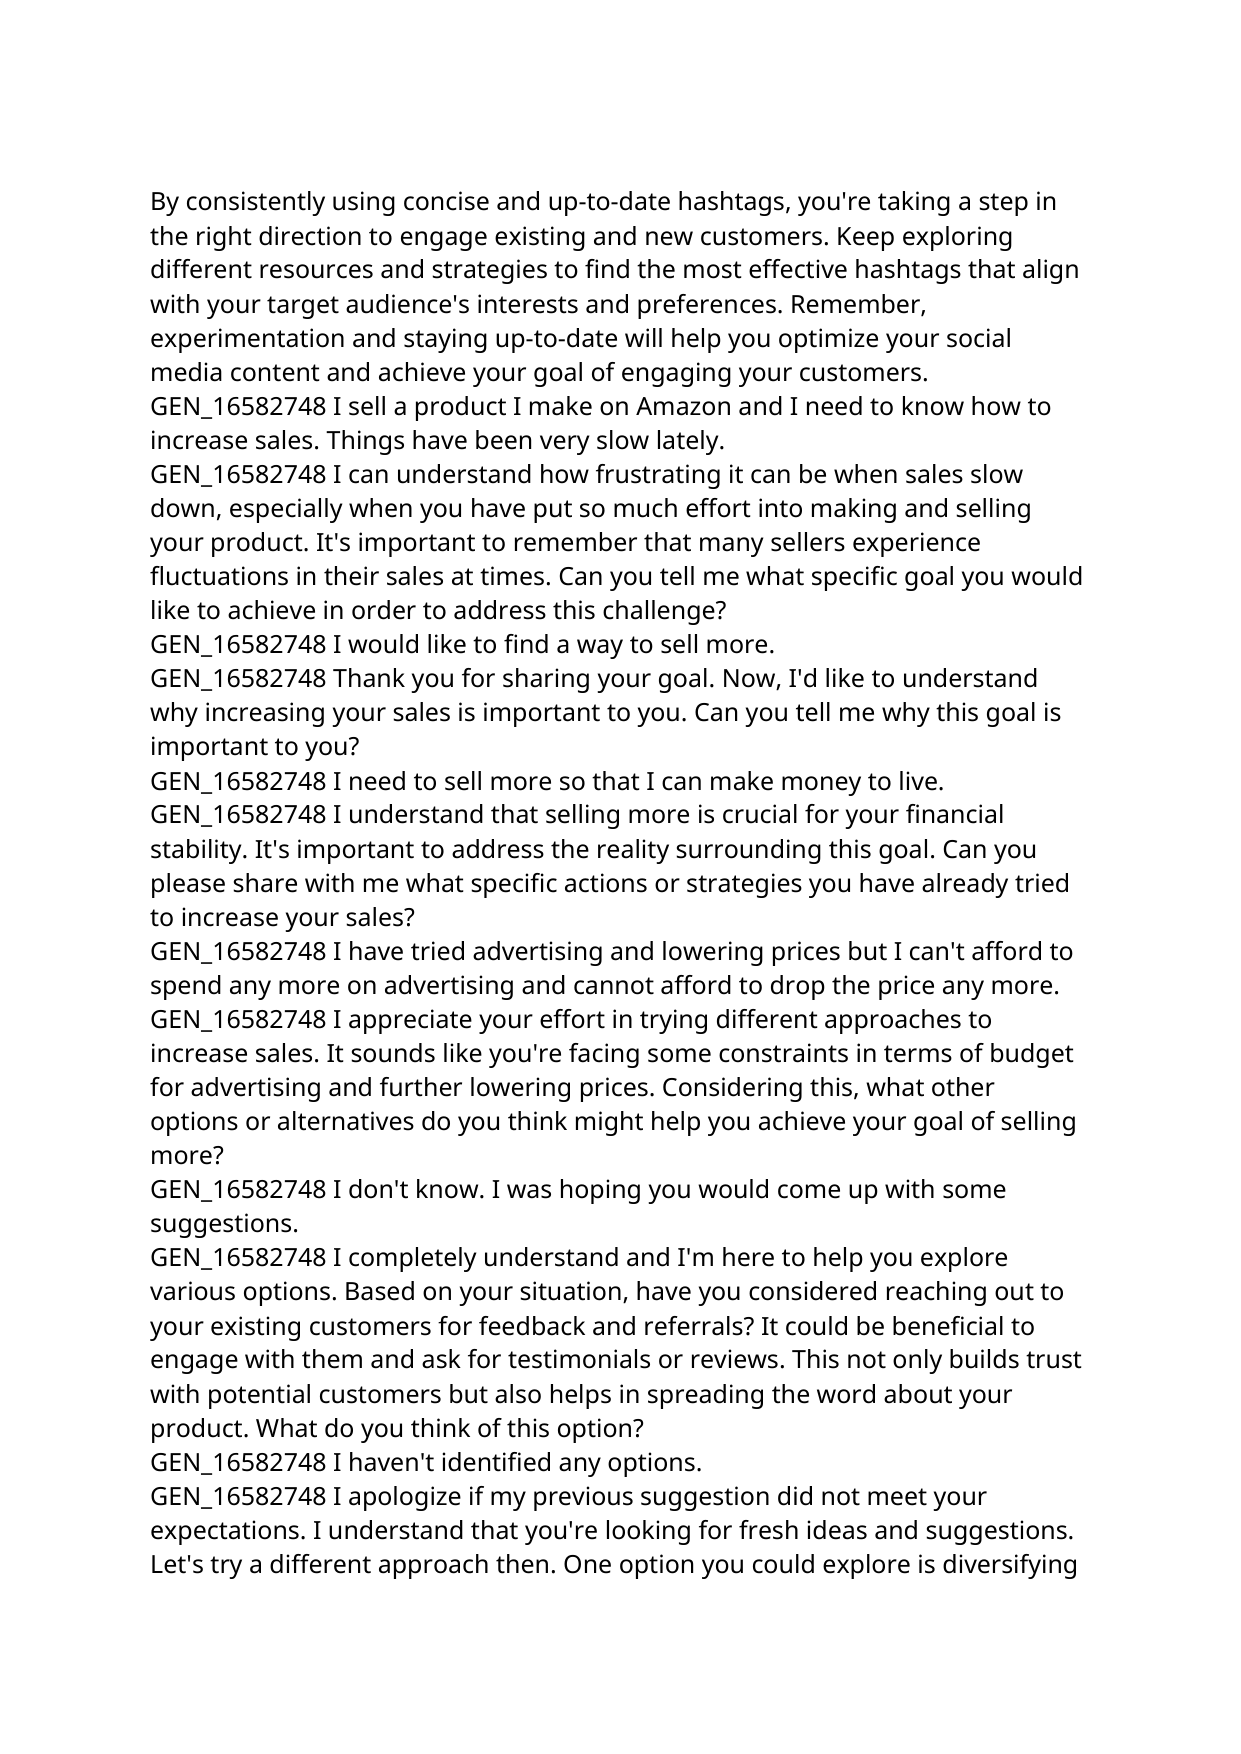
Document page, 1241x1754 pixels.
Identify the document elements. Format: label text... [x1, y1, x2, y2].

text GEN_16582748 I sell a product I make on Amazon and I need to know how to increase sales. Things have been very slow lately. [150, 388, 1090, 457]
text GEN_16582748 Thank you for sharing your goal. Now, I'd like to understand why increasing your sales is important to you. Can you tell me why this goal is important to you? [150, 661, 1090, 763]
text GEN_16582748 I understand that selling more is crucial for your financial stability. It's important to address the reality surrounding this goal. Can you please share with me what specific actions or strategies you have already tried to increase your sales? [150, 797, 1090, 933]
text GEN_16582748 I haven't identified any options. [150, 1444, 1090, 1478]
text GEN_16582748 I have tried advertising and lowering prices but I can't afford to spend any more on advertising and cannot afford to drop the price any more. [150, 933, 1090, 1002]
text GEN_16582748 I need to sell more so that I can make money to live. [150, 763, 1090, 797]
text GEN_16582748 I can understand how frustrating it can be when sales slow down, especially when you have put so much effort into making and selling your product. It's important to remember that many sellers experience fluctuations in their sales at times. Can you tell me what specific goal you would like to achieve in order to address this challenge? [150, 457, 1090, 627]
text GEN_16582748 I don't know. I was hoping you would come up with some suggestions. [150, 1172, 1090, 1240]
text By consistently using concise and up-to-date hashtags, you're taking a step in the right direction to engage existing and new customers. Keep exploring different resources and strategies to find the most effective hashtags that align with your target audience's interests and preferences. Remember, experimentation and staying up-to-date will help you optimize your social media content and achieve your goal of engaging your customers. [150, 184, 1090, 388]
text GEN_16582748 I would like to find a way to sell more. [150, 627, 1090, 661]
text GEN_16582748 I completely understand and I'm here to help you explore various options. Based on your situation, have you considered reaching out to your existing customers for feedback and referrals? It could be beneficial to engage with them and ask for testimonials or reviews. This not only builds trust with potential customers but also helps in spreading the word about your product. What do you think of this option? [150, 1240, 1090, 1444]
text GEN_16582748 I appreciate your effort in trying different approaches to increase sales. It sounds like you're facing some constraints in terms of budget for advertising and further lowering prices. Considering this, what other options or alternatives do you think might help you achieve your goal of selling more? [150, 1002, 1090, 1172]
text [150, 1478, 1090, 1581]
